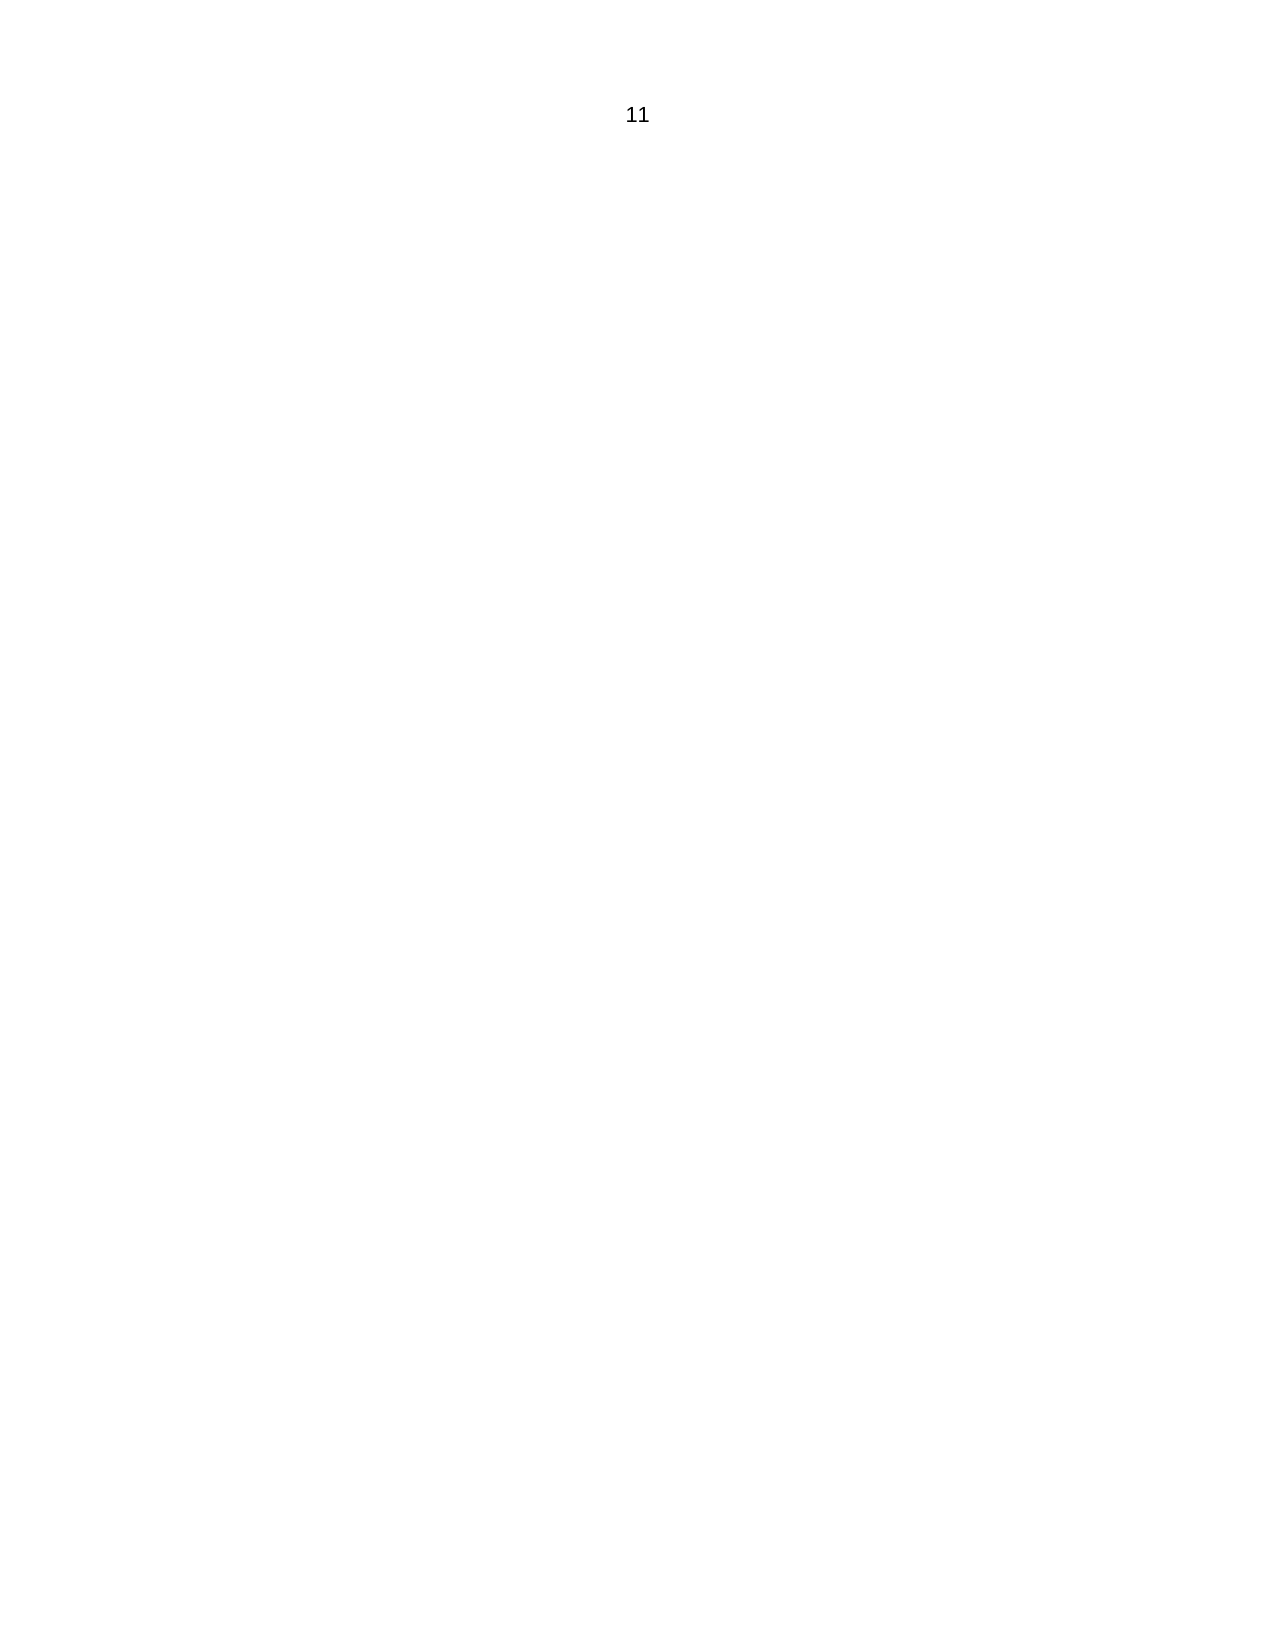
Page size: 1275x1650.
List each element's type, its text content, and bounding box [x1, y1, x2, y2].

text 11 [150, 102, 1125, 128]
